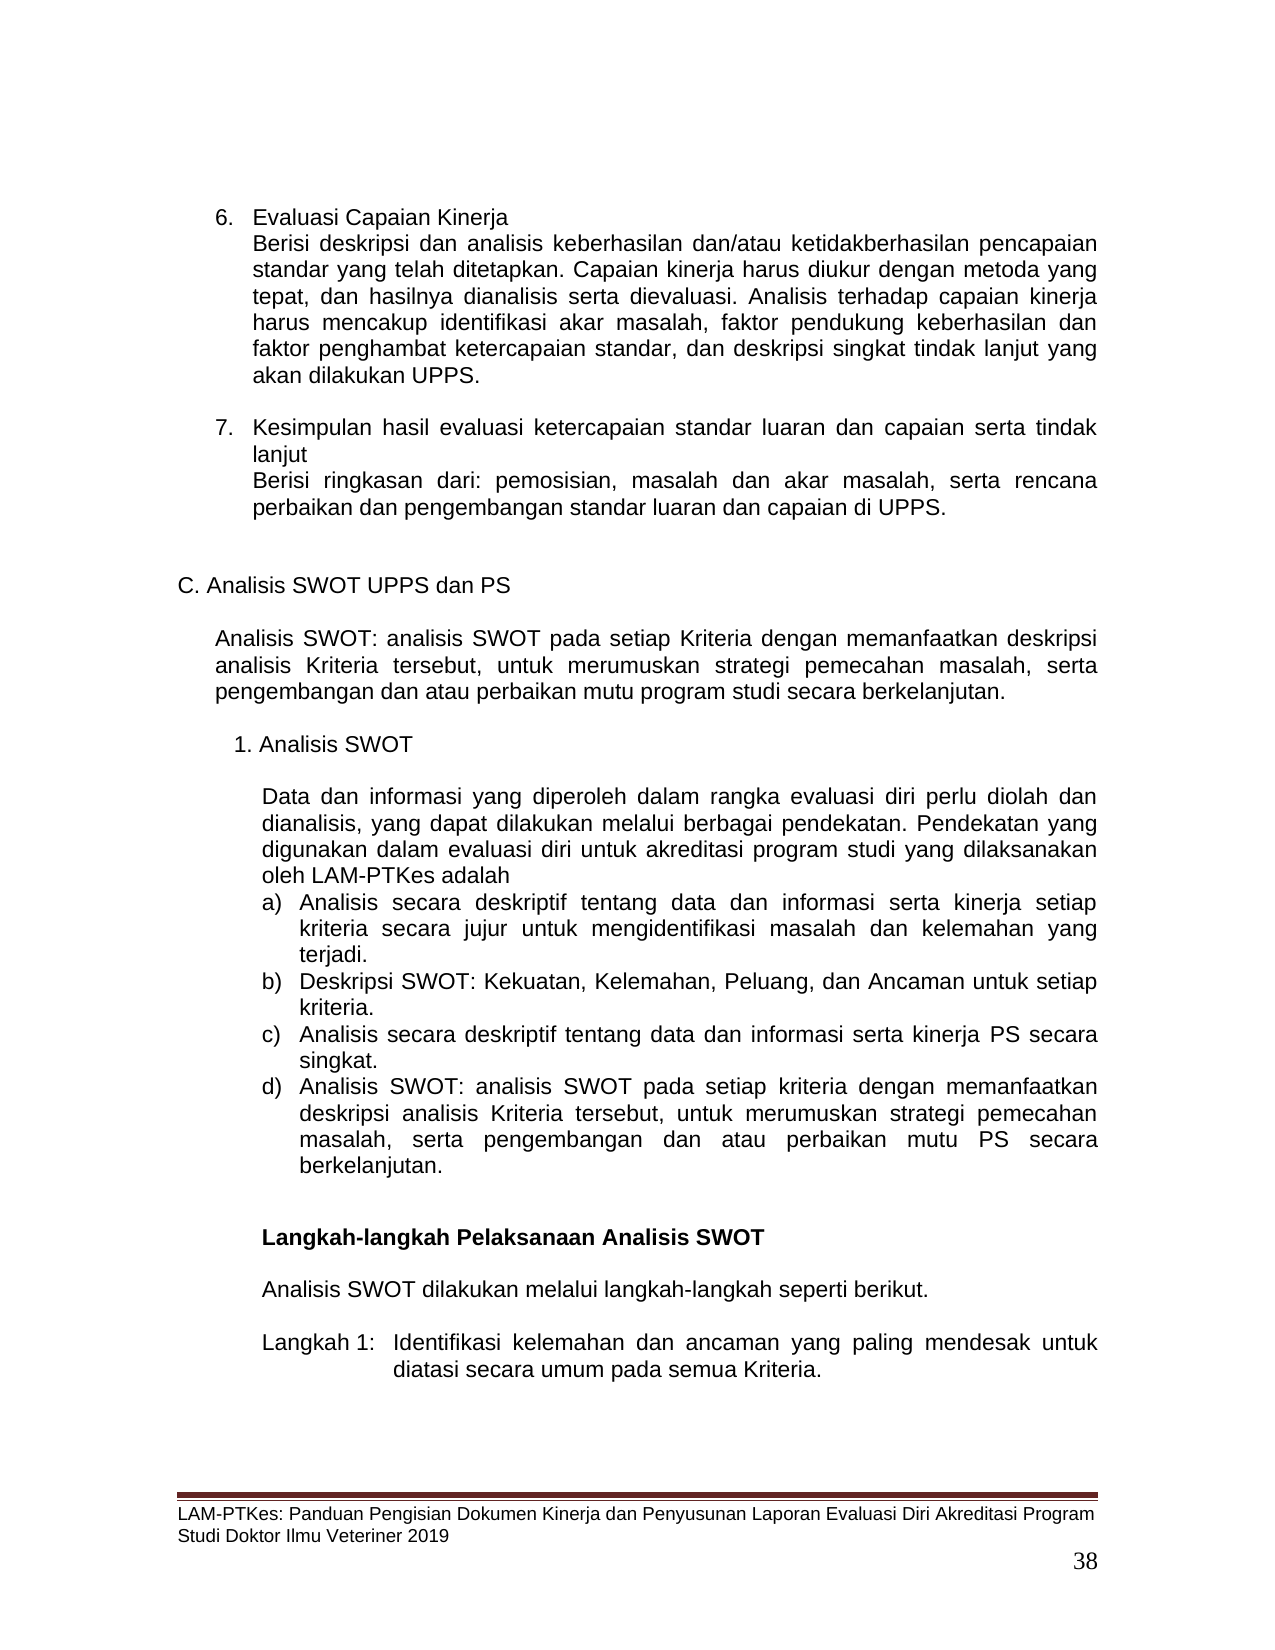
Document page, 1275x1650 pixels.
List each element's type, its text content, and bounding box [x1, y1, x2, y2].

text Langkah 1: Identifikasi kelemahan dan ancaman yang paling mendesak untuk diatasi secara umum pada semua Kriteria. [262, 1329, 1098, 1382]
text Berisi deskripsi dan analisis keberhasilan dan/atau ketidakberhasilan pencapaian standar yang telah ditetapkan. Capaian kinerja harus diukur dengan metoda yang tepat, dan hasilnya dianalisis serta dievaluasi. Analisis terhadap capaian kinerja harus mencakup identifikasi akar masalah, faktor pendukung keberhasilan dan faktor penghambat ketercapaian standar, dan deskripsi singkat tindak lanjut yang akan dilakukan UPPS. [252, 230, 1098, 388]
text Berisi ringkasan dari: pemosisian, masalah dan akar masalah, serta rencana perbaikan dan pengembangan standar luaran dan capaian di UPPS. [252, 467, 1098, 520]
list Kesimpulan hasil evaluasi ketercapaian standar luaran dan capaian serta tindak lanjut [215, 414, 1098, 467]
list Analisis secara deskriptif tentang data dan informasi serta kinerja PS secara singkat. [262, 1021, 1098, 1073]
list Analisis secara deskriptif tentang data dan informasi serta kinerja setiap kriteria secara jujur untuk mengidentifikasi masalah dan kelemahan yang terjadi. [262, 889, 1098, 968]
list Analisis SWOT: analisis SWOT pada setiap kriteria dengan memanfaatkan deskripsi analisis Kriteria tersebut, untuk merumuskan strategi pemecahan masalah, serta pengembangan dan atau perbaikan mutu PS secara berkelanjutan. [262, 1073, 1098, 1179]
list Deskripsi SWOT: Kekuatan, Kelemahan, Peluang, dan Ancaman untuk setiap kriteria. [262, 968, 1098, 1021]
text Langkah-langkah Pelaksanaan Analisis SWOT [262, 1224, 1098, 1250]
subtitle C. Analisis SWOT UPPS dan PS [177, 572, 1098, 599]
text Data dan informasi yang diperoleh dalam rangka evaluasi diri perlu diolah dan dianalisis, yang dapat dilakukan melalui berbagai pendekatan. Pendekatan yang digunakan dalam evaluasi diri untuk akreditasi program studi yang dilaksanakan oleh LAM-PTKes adalah [262, 783, 1098, 889]
subtitle 1. Analisis SWOT [177, 731, 1098, 757]
list Evaluasi Capaian Kinerja [215, 203, 1098, 230]
text Analisis SWOT dilakukan melalui langkah-langkah seperti berikut. [262, 1276, 1098, 1303]
text Analisis SWOT: analisis SWOT pada setiap Kriteria dengan memanfaatkan deskripsi analisis Kriteria tersebut, untuk merumuskan strategi pemecahan masalah, serta pengembangan dan atau perbaikan mutu program studi secara berkelanjutan. [215, 625, 1098, 704]
